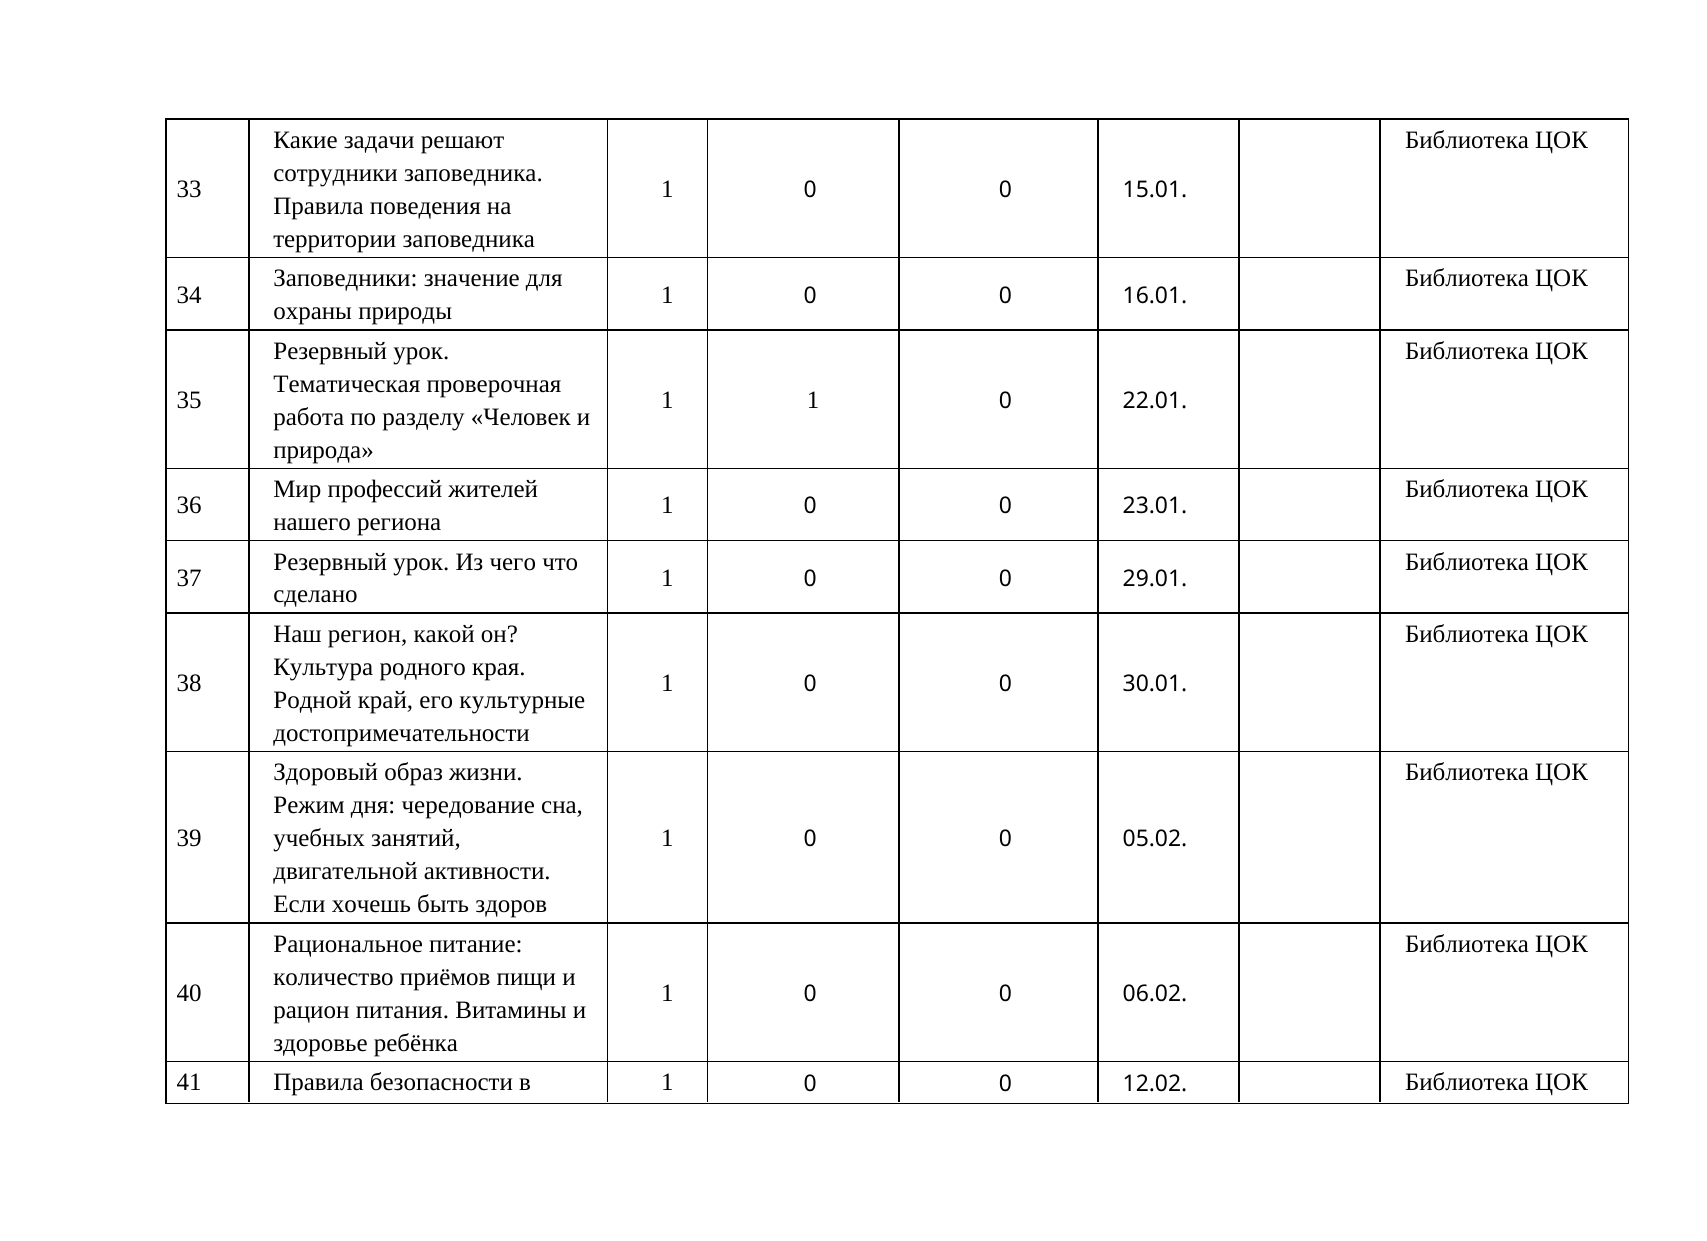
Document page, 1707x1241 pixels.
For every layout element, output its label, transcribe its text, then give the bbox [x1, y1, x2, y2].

table_cell 0 [708, 258, 898, 329]
table_cell 0 [900, 614, 1097, 751]
table_cell Библиотека ЦОК [1381, 331, 1628, 467]
table_cell [1240, 258, 1379, 329]
table_cell [1240, 331, 1379, 467]
table_cell 0 [900, 331, 1097, 467]
table_cell 12.02. [1099, 1062, 1238, 1102]
table_cell [1240, 1062, 1379, 1102]
table_cell 1 [608, 1062, 707, 1102]
table_cell Резервный урок. Из чего что сделано [250, 541, 607, 612]
table_cell 0 [900, 258, 1097, 329]
table_cell 0 [900, 120, 1097, 257]
table_cell Библиотека ЦОК [1381, 120, 1628, 257]
table_cell 41 [167, 1062, 248, 1102]
table_cell 06.02. [1099, 924, 1238, 1061]
table_cell 39 [167, 752, 248, 922]
table_cell 29.01. [1099, 541, 1238, 612]
table_cell 0 [900, 1062, 1097, 1102]
table_cell 30.01. [1099, 614, 1238, 751]
table_cell 0 [900, 752, 1097, 922]
table_cell 16.01. [1099, 258, 1238, 329]
table_cell [1240, 541, 1379, 612]
table_cell Здоровый образ жизни. Режим дня: чередование сна, учебных занятий, двигательной активности. Если хочешь быть здоров [250, 752, 607, 922]
table_cell Библиотека ЦОК [1381, 258, 1628, 329]
table_cell Наш регион, какой он? Культура родного края. Родной край, его культурные достопримечательности [250, 614, 607, 751]
table_cell Библиотека ЦОК [1381, 614, 1628, 751]
table_cell Рациональное питание: количество приёмов пищи и рацион питания. Витамины и здоровье ребёнка [250, 924, 607, 1061]
table_cell [1240, 120, 1379, 257]
table_cell 0 [708, 469, 898, 540]
table_cell [1240, 469, 1379, 540]
table_cell [1240, 614, 1379, 751]
table_cell 1 [608, 924, 707, 1061]
table_cell 1 [608, 541, 707, 612]
table_cell Библиотека ЦОК [1381, 541, 1628, 612]
table_cell [1240, 924, 1379, 1061]
table_cell Библиотека ЦОК [1381, 1062, 1628, 1102]
table_cell 1 [608, 120, 707, 257]
table_cell 0 [708, 541, 898, 612]
table_cell Мир профессий жителей нашего региона [250, 469, 607, 540]
table_cell 0 [900, 469, 1097, 540]
table_cell 15.01. [1099, 120, 1238, 257]
table_cell Какие задачи решают сотрудники заповедника. Правила поведения на территории заповедника [250, 120, 607, 257]
table_cell 0 [900, 924, 1097, 1061]
table_cell 36 [167, 469, 248, 540]
table_cell Библиотека ЦОК [1381, 924, 1628, 1061]
table_cell 05.02. [1099, 752, 1238, 922]
table_cell Библиотека ЦОК [1381, 752, 1628, 922]
table_cell 0 [708, 752, 898, 922]
table_cell Библиотека ЦОК [1381, 469, 1628, 540]
table_cell 1 [708, 331, 898, 467]
table_cell 1 [608, 258, 707, 329]
table_cell 22.01. [1099, 331, 1238, 467]
table_cell 0 [708, 924, 898, 1061]
table_cell 23.01. [1099, 469, 1238, 540]
table_cell 0 [900, 541, 1097, 612]
table_cell 0 [708, 1062, 898, 1102]
table_cell 40 [167, 924, 248, 1061]
table_cell 34 [167, 258, 248, 329]
table_cell 1 [608, 469, 707, 540]
table_cell 0 [708, 120, 898, 257]
table_cell Резервный урок. Тематическая проверочная работа по разделу «Человек и природа» [250, 331, 607, 467]
table_cell [1240, 752, 1379, 922]
table_cell 38 [167, 614, 248, 751]
table_cell 0 [708, 614, 898, 751]
table_cell 35 [167, 331, 248, 467]
table_cell 1 [608, 752, 707, 922]
table_cell 37 [167, 541, 248, 612]
table_cell Заповедники: значение для охраны природы [250, 258, 607, 329]
table_cell 1 [608, 331, 707, 467]
table_cell 33 [167, 120, 248, 257]
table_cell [250, 1062, 607, 1102]
table_cell 1 [608, 614, 707, 751]
